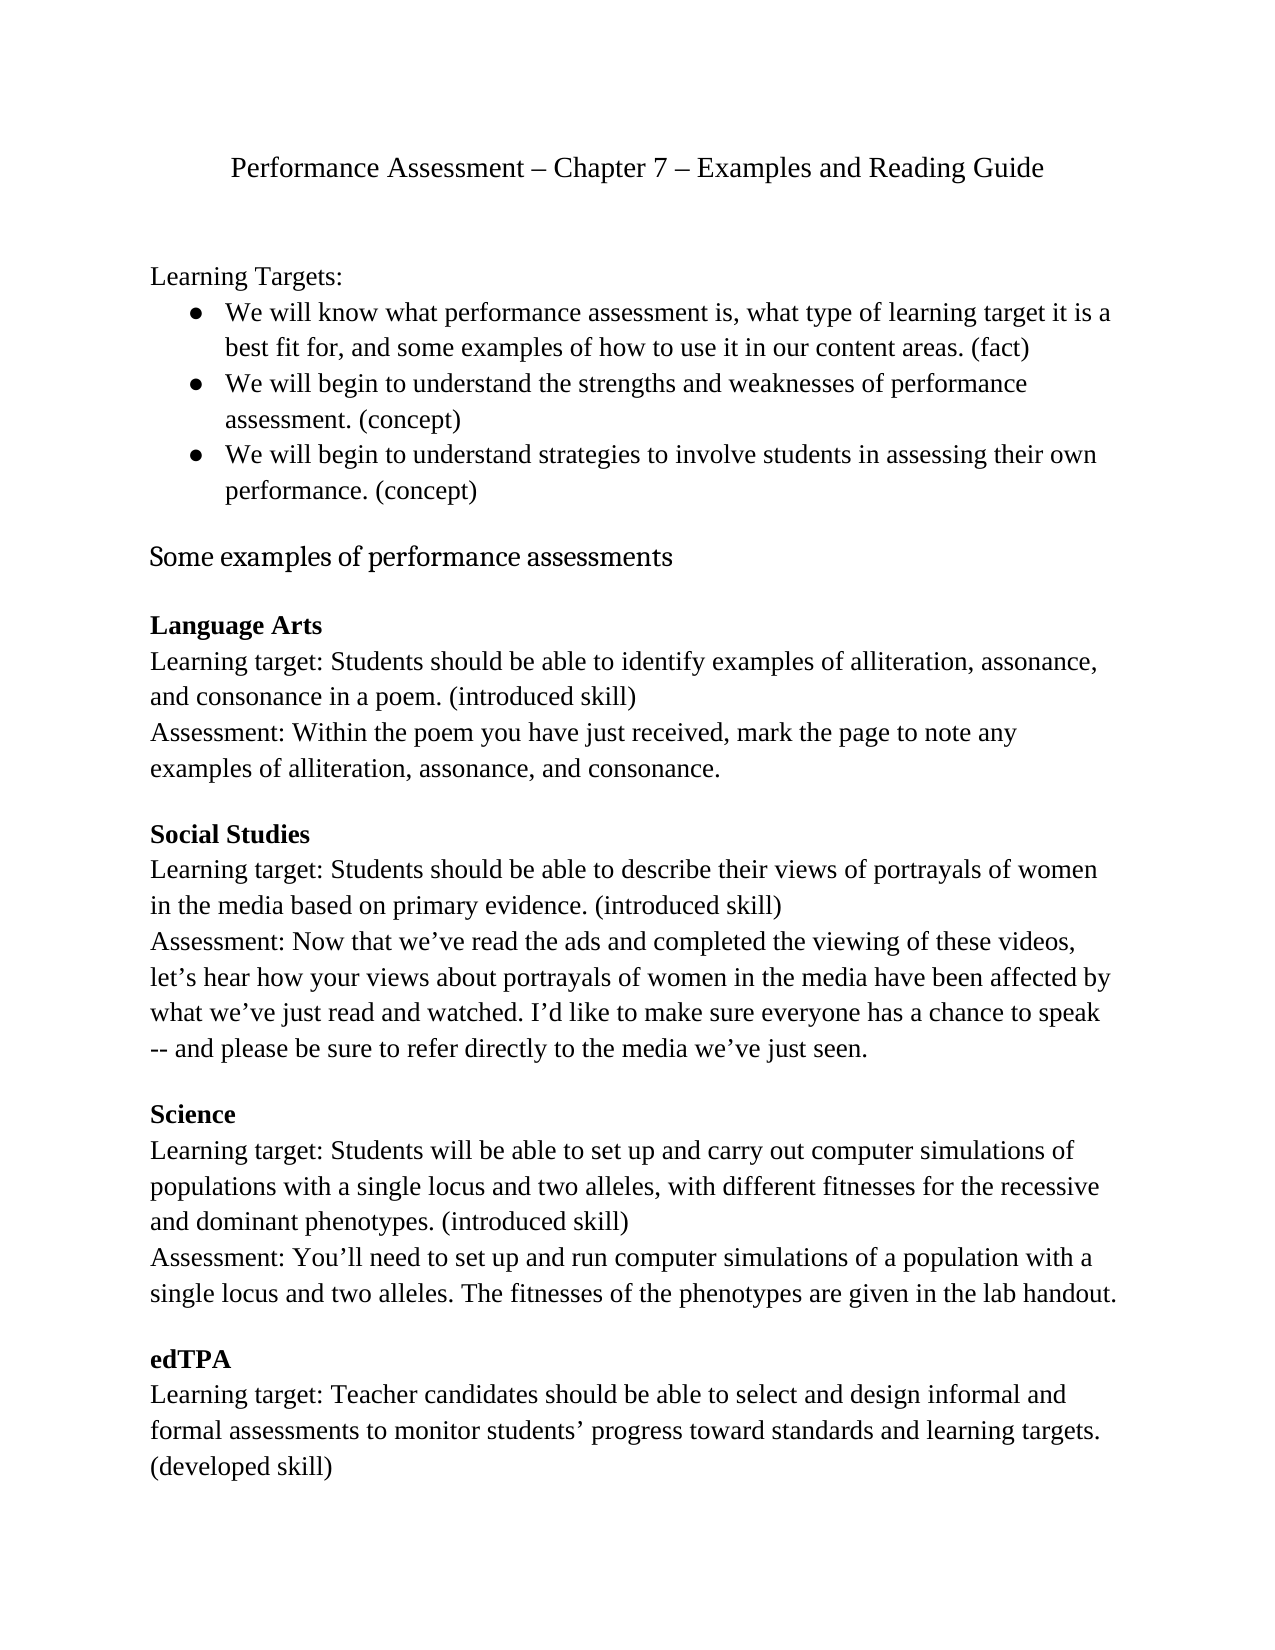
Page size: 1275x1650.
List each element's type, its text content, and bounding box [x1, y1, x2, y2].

text Learning target: Students should be able to identify examples of alliteration, assonance, and consonance in a poem. (introduced skill) [150, 645, 1125, 712]
list We will begin to understand strategies to involve students in assessing their own performance. (concept) [188, 439, 1125, 506]
text Learning target: Students will be able to set up and carry out computer simulations of populations with a single locus and two alleles, with different fitnesses for the recessive and dominant phenotypes. (introduced skill) [150, 1134, 1125, 1237]
text Learning target: Students should be able to describe their views of portrayals of women in the media based on primary evidence. (introduced skill) [150, 854, 1125, 921]
text Learning Targets: [150, 260, 1125, 291]
text Science [150, 1098, 1125, 1129]
text Assessment: Within the poem you have just received, mark the page to note any examples of alliteration, assonance, and consonance. [150, 716, 1125, 783]
list We will begin to understand the strengths and weaknesses of performance assessment. (concept) [188, 367, 1125, 434]
text Language Arts [150, 609, 1125, 640]
text Assessment: Now that we’ve read the ads and completed the viewing of these videos, let’s hear how your views about portrayals of women in the media have been affected by what we’ve just read and watched. I’d like to make sure everyone has a chance to speak -- and please be sure to refer directly to the media we’ve just seen. [150, 925, 1125, 1063]
text edTPA [150, 1343, 1125, 1374]
list We will know what performance assessment is, what type of learning target it is a best fit for, and some examples of how to use it in our content areas. (fact) [188, 296, 1125, 363]
text Learning target: Teacher candidates should be able to select and design informal and formal assessments to monitor students’ progress toward standards and learning targets. (developed skill) [150, 1378, 1125, 1481]
text Social Studies [150, 818, 1125, 849]
text Some examples of performance assessments [150, 540, 1125, 574]
text Assessment: You’ll need to set up and run computer simulations of a population with a single locus and two alleles. The fitnesses of the phenotypes are given in the lab handout. [150, 1241, 1125, 1308]
text Performance Assessment – Chapter 7 – Examples and Reading Guide [150, 150, 1125, 183]
